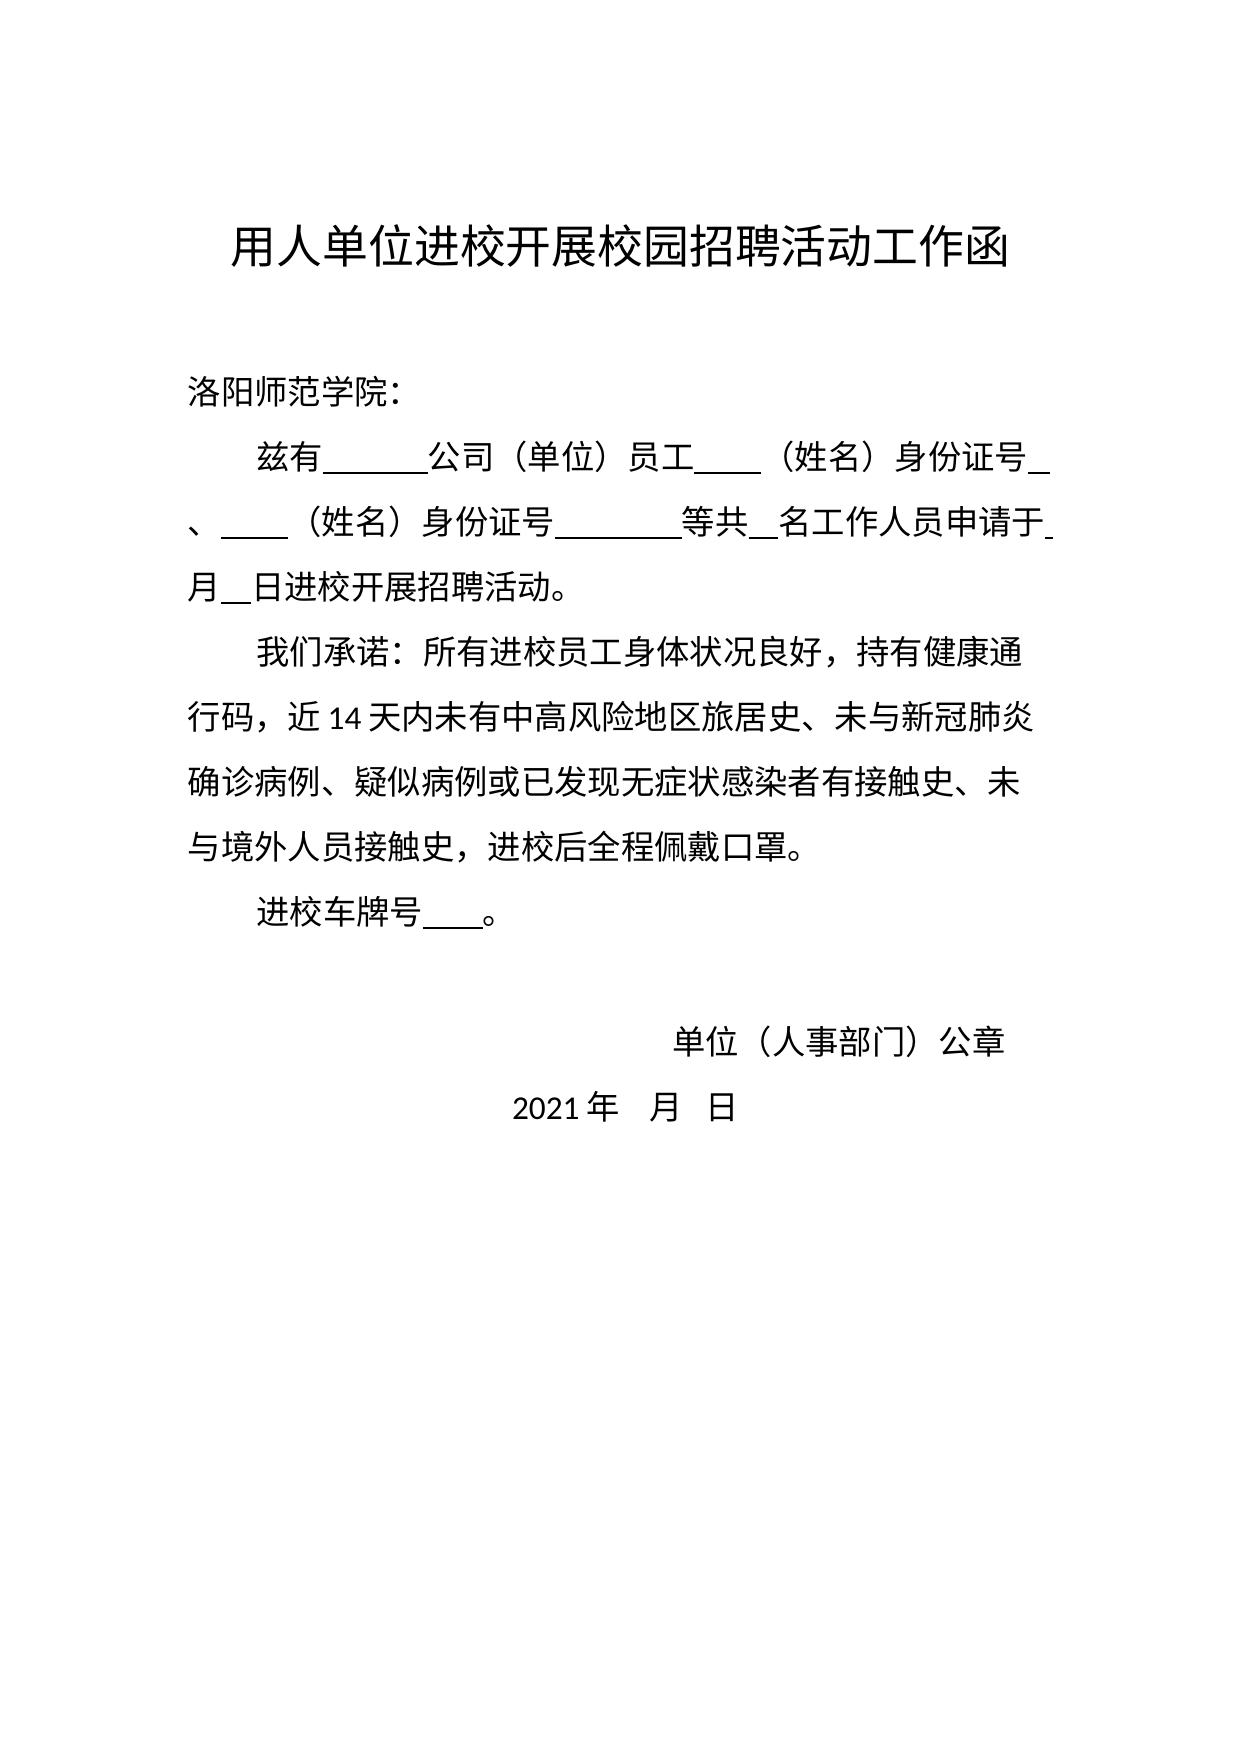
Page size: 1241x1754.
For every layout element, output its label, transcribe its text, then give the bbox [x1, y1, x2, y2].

text 兹有 公司（单位）员工 （姓名）身份证号 、 （姓名）身份证号 等共 名工作人员申请于 月 日进校开展招聘活动。 [187, 422, 1053, 617]
text 进校车牌号 。 [187, 877, 1053, 942]
text 用人单位进校开展校园招聘活动工作函 [187, 194, 1053, 292]
list 2021年 月 日 [331, 1072, 1053, 1137]
text 洛阳师范学院： [187, 357, 1053, 422]
text 我们承诺：所有进校员工身体状况良好，持有健康通行码，近14天内未有中高风险地区旅居史、未与新冠肺炎确诊病例、疑似病例或已发现无症状感染者有接触史、未与境外人员接触史，进校后全程佩戴口罩。 [187, 617, 1053, 877]
list 单位（人事部门）公章 [331, 1007, 1053, 1072]
